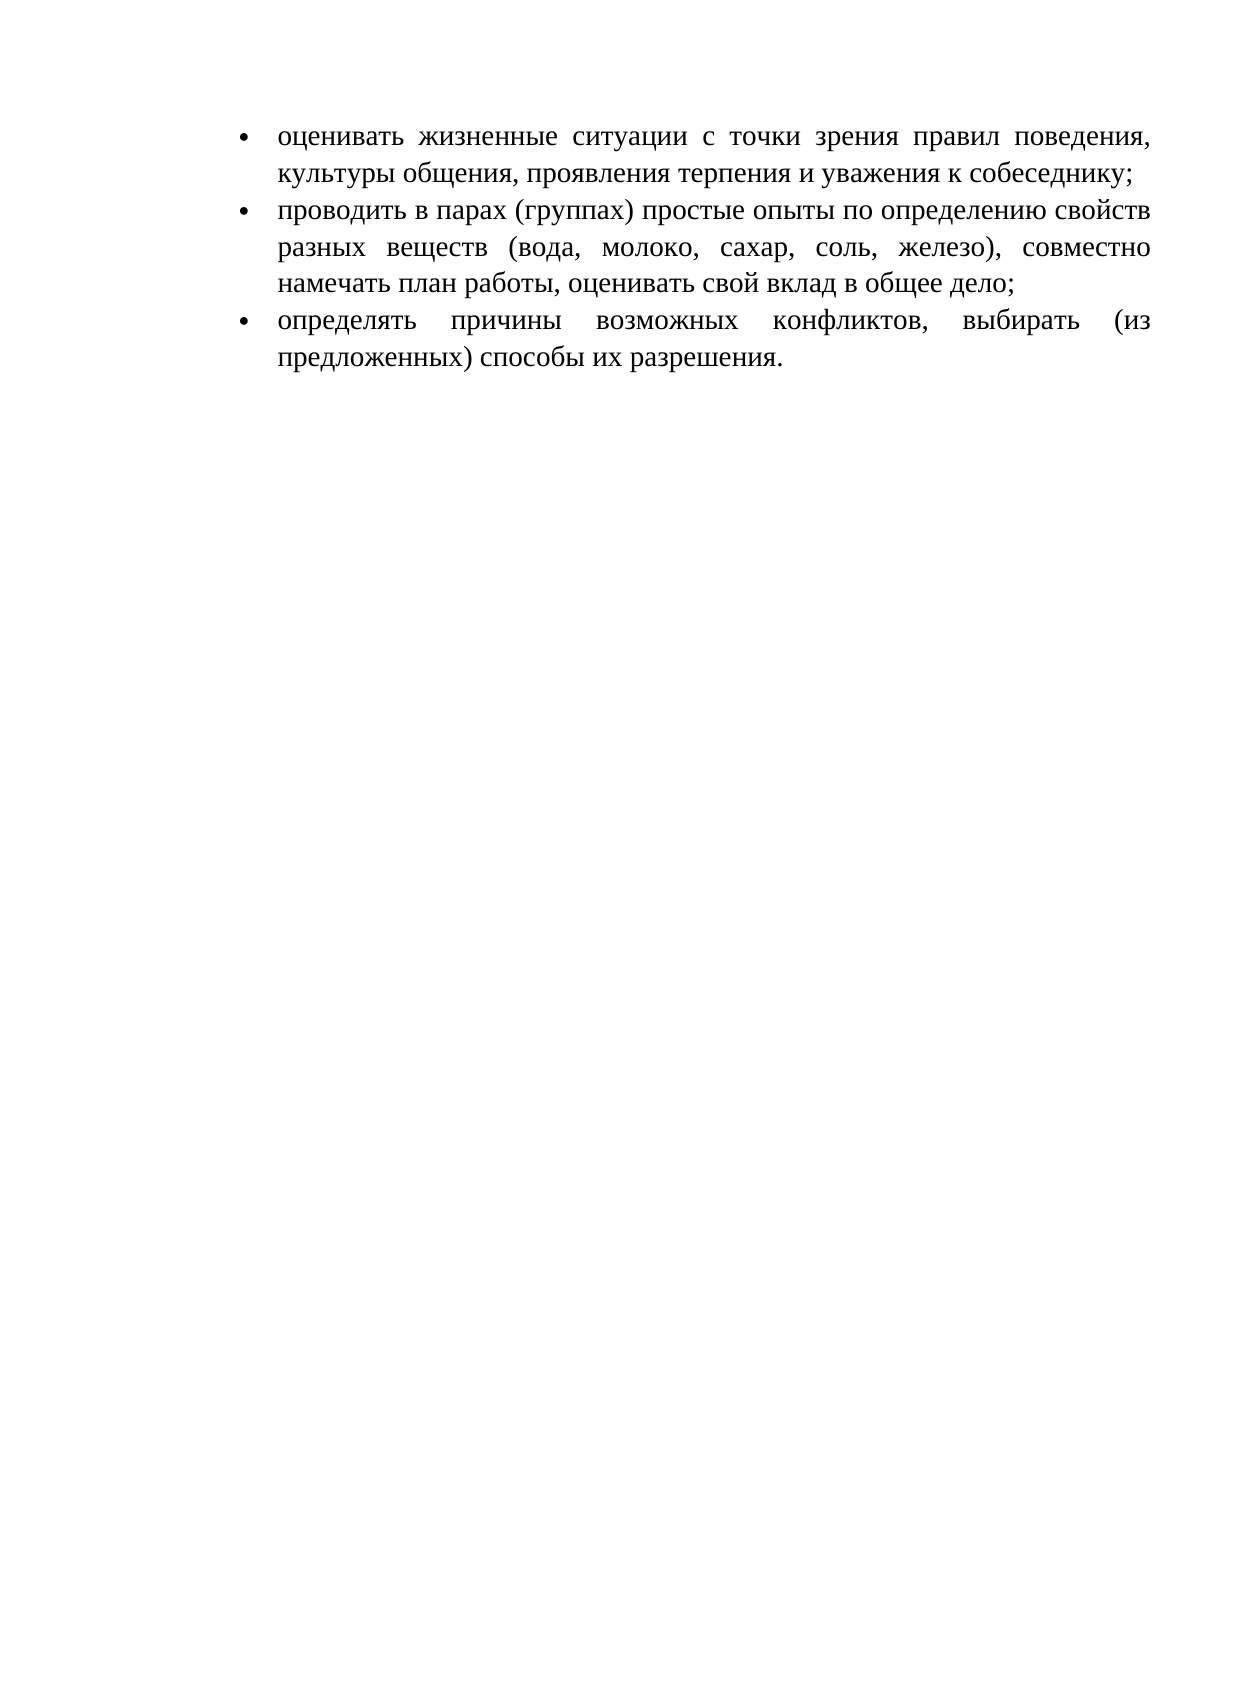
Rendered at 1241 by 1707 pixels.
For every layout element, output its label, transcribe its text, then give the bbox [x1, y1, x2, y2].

list оценивать жизненные ситуации с точки зрения правил поведения, культуры общения, проявления терпения и уважения к собеседнику; [240, 118, 1152, 188]
list определять причины возможных конфликтов, выбирать (из предложенных) способы их разрешения. [240, 302, 1152, 373]
list проводить в парах (группах) простые опыты по определению свойств разных веществ (вода, молоко, сахар, соль, железо), совместно намечать план работы, оценивать свой вклад в общее дело; [240, 192, 1152, 299]
